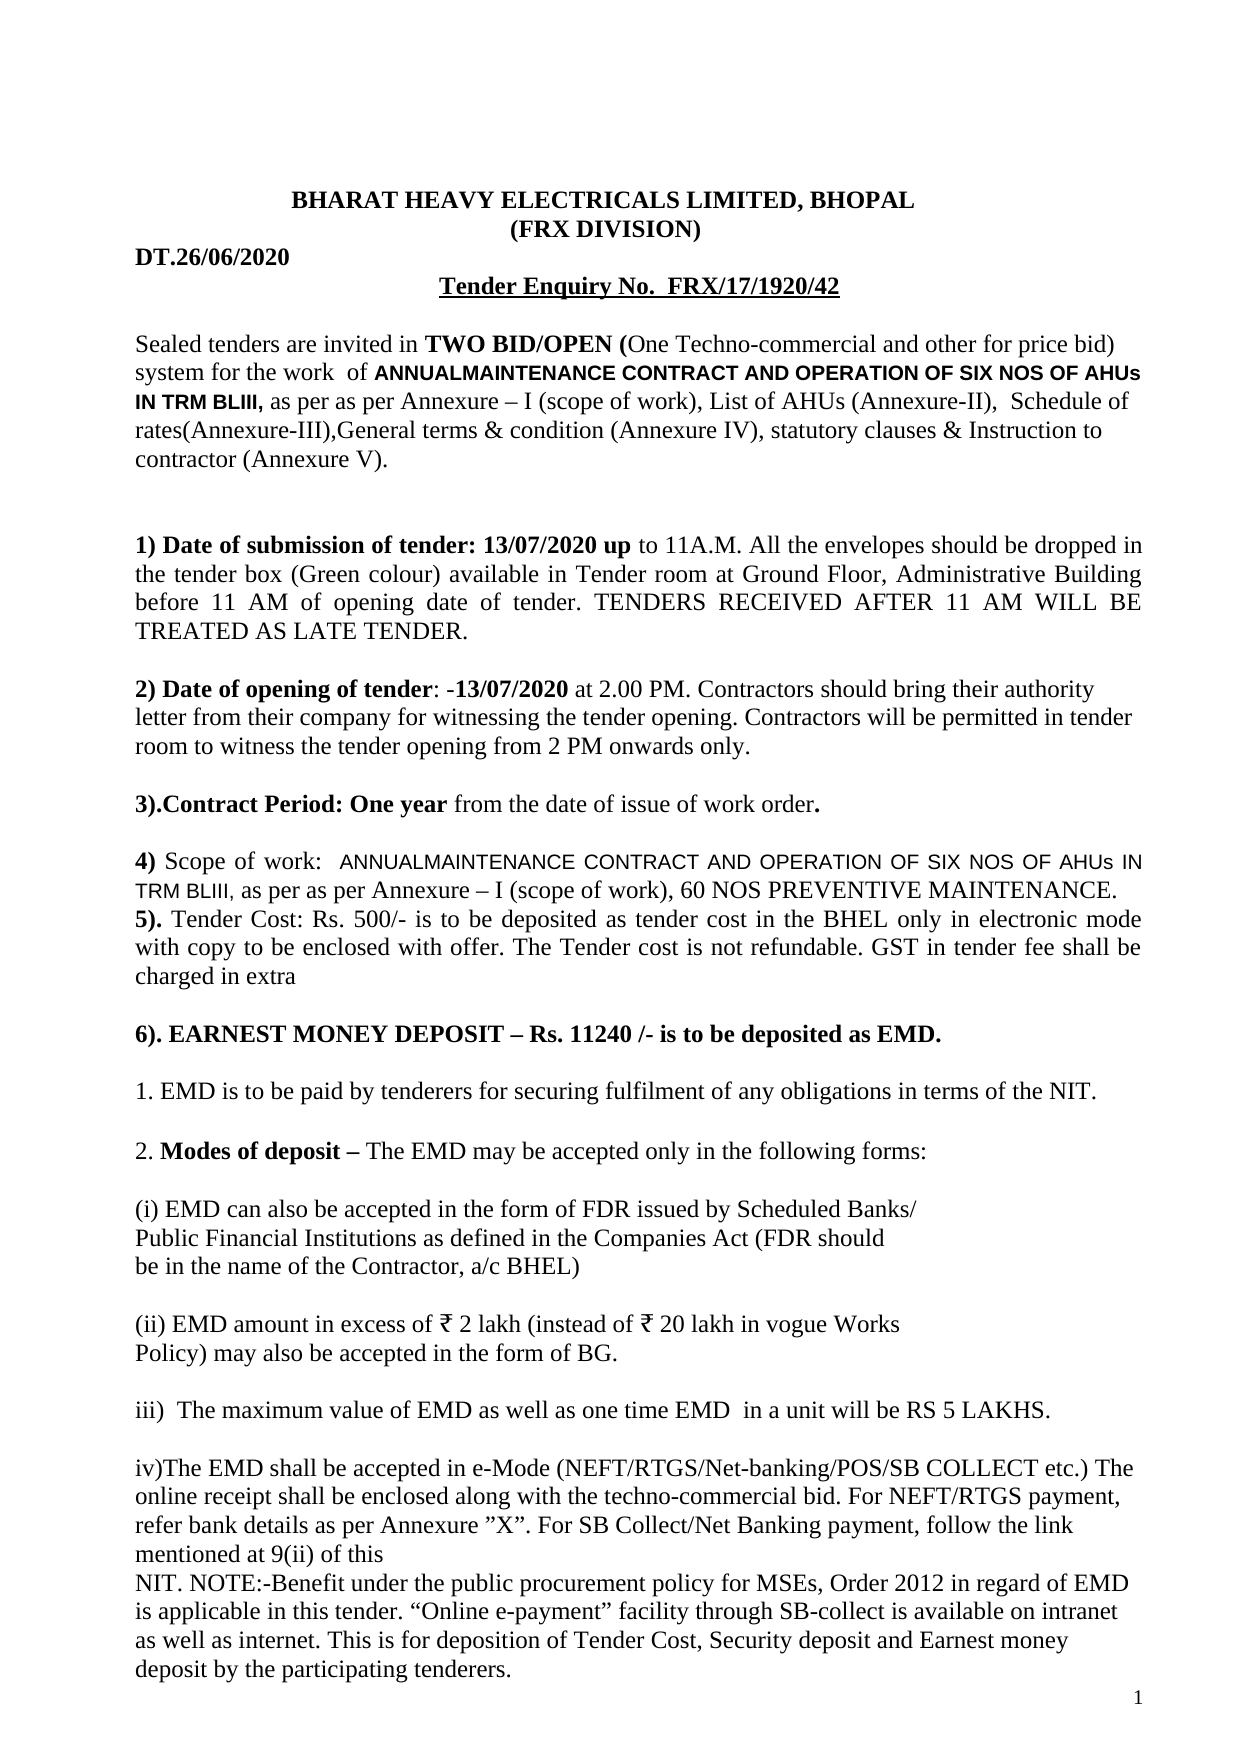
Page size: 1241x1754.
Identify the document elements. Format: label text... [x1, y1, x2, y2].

text DT.26/06/2020 [135, 242, 1143, 271]
text iii) The maximum value of EMD as well as one time EMD in a unit will be RS 5 LAKHS. [135, 1395, 1143, 1424]
text 4) Scope of work: ANNUALMAINTENANCE CONTRACT AND OPERATION OF SIX NOS OF AHUs IN TRM BLIII, as per as per Annexure – I (scope of work), 60 NOS PREVENTIVE MAINTENANCE. [135, 846, 1143, 904]
text (ii) EMD amount in excess of ₹ 2 lakh (instead of ₹ 20 lakh in vogue Works [135, 1309, 1143, 1338]
text iv)The EMD shall be accepted in e-Mode (NEFT/RTGS/Net-banking/POS/SB COLLECT etc.) The online receipt shall be enclosed along with the techno-commercial bid. For NEFT/RTGS payment, refer bank details as per Annexure ”X”. For SB Collect/Net Banking payment, follow the link mentioned at 9(ii) of this [135, 1453, 1143, 1568]
text Sealed tenders are invited in TWO BID/OPEN (One Techno-commercial and other for price bid) system for the work of ANNUALMAINTENANCE CONTRACT AND OPERATION OF SIX NOS OF AHUs IN TRM BLIII, as per as per Annexure – I (scope of work), List of AHUs (Annexure-II), Schedule of rates(Annexure-III),General terms & condition (Annexure IV), statutory clauses & Instruction to contractor (Annexure V). [135, 329, 1143, 472]
text 5). Tender Cost: Rs. 500/- is to be deposited as tender cost in the BHEL only in electronic mode with copy to be enclosed with offer. The Tender cost is not refundable. GST in tender fee shall be charged in extra [135, 904, 1143, 990]
text NIT. NOTE:-Benefit under the public procurement policy for MSEs, Order 2012 in regard of EMD is applicable in this tender. “Online e-payment” facility through SB-collect is available on intranet as well as internet. This is for deposition of Tender Cost, Security deposit and Earnest money deposit by the participating tenderers. [135, 1568, 1143, 1683]
text Policy) may also be accepted in the form of BG. [135, 1338, 1143, 1366]
text 1) Date of submission of tender: 13/07/2020 up to 11A.M. All the envelopes should be dropped in the tender box (Green colour) available in Tender room at Ground Floor, Administrative Building before 11 AM of opening date of tender. TENDERS RECEIVED AFTER 11 AM WILL BE TREATED AS LATE TENDER. [135, 530, 1143, 645]
text Tender Enquiry No. FRX/17/1920/42 [135, 271, 1143, 300]
text 1. EMD is to be paid by tenderers for securing fulfilment of any obligations in terms of the NIT. [135, 1076, 1143, 1105]
text 2) Date of opening of tender: -13/07/2020 at 2.00 PM. Contractors should bring their authority letter from their company for witnessing the tender opening. Contractors will be permitted in tender room to witness the tender opening from 2 PM onwards only. [135, 674, 1143, 760]
text 2. Modes of deposit – The EMD may be accepted only in the following forms: [135, 1136, 1143, 1165]
text be in the name of the Contractor, a/c BHEL) [135, 1251, 1143, 1280]
text Public Financial Institutions as defined in the Companies Act (FDR should [135, 1223, 1143, 1251]
text BHARAT HEAVY ELECTRICALS LIMITED, BHOPAL (FRX DIVISION) [135, 185, 1143, 242]
text (i) EMD can also be accepted in the form of FDR issued by Scheduled Banks/ [135, 1194, 1143, 1223]
text 3).Contract Period: One year from the date of issue of work order. [135, 789, 1143, 817]
text 6). EARNEST MONEY DEPOSIT – Rs. 11240 /- is to be deposited as EMD. [135, 1019, 1143, 1047]
